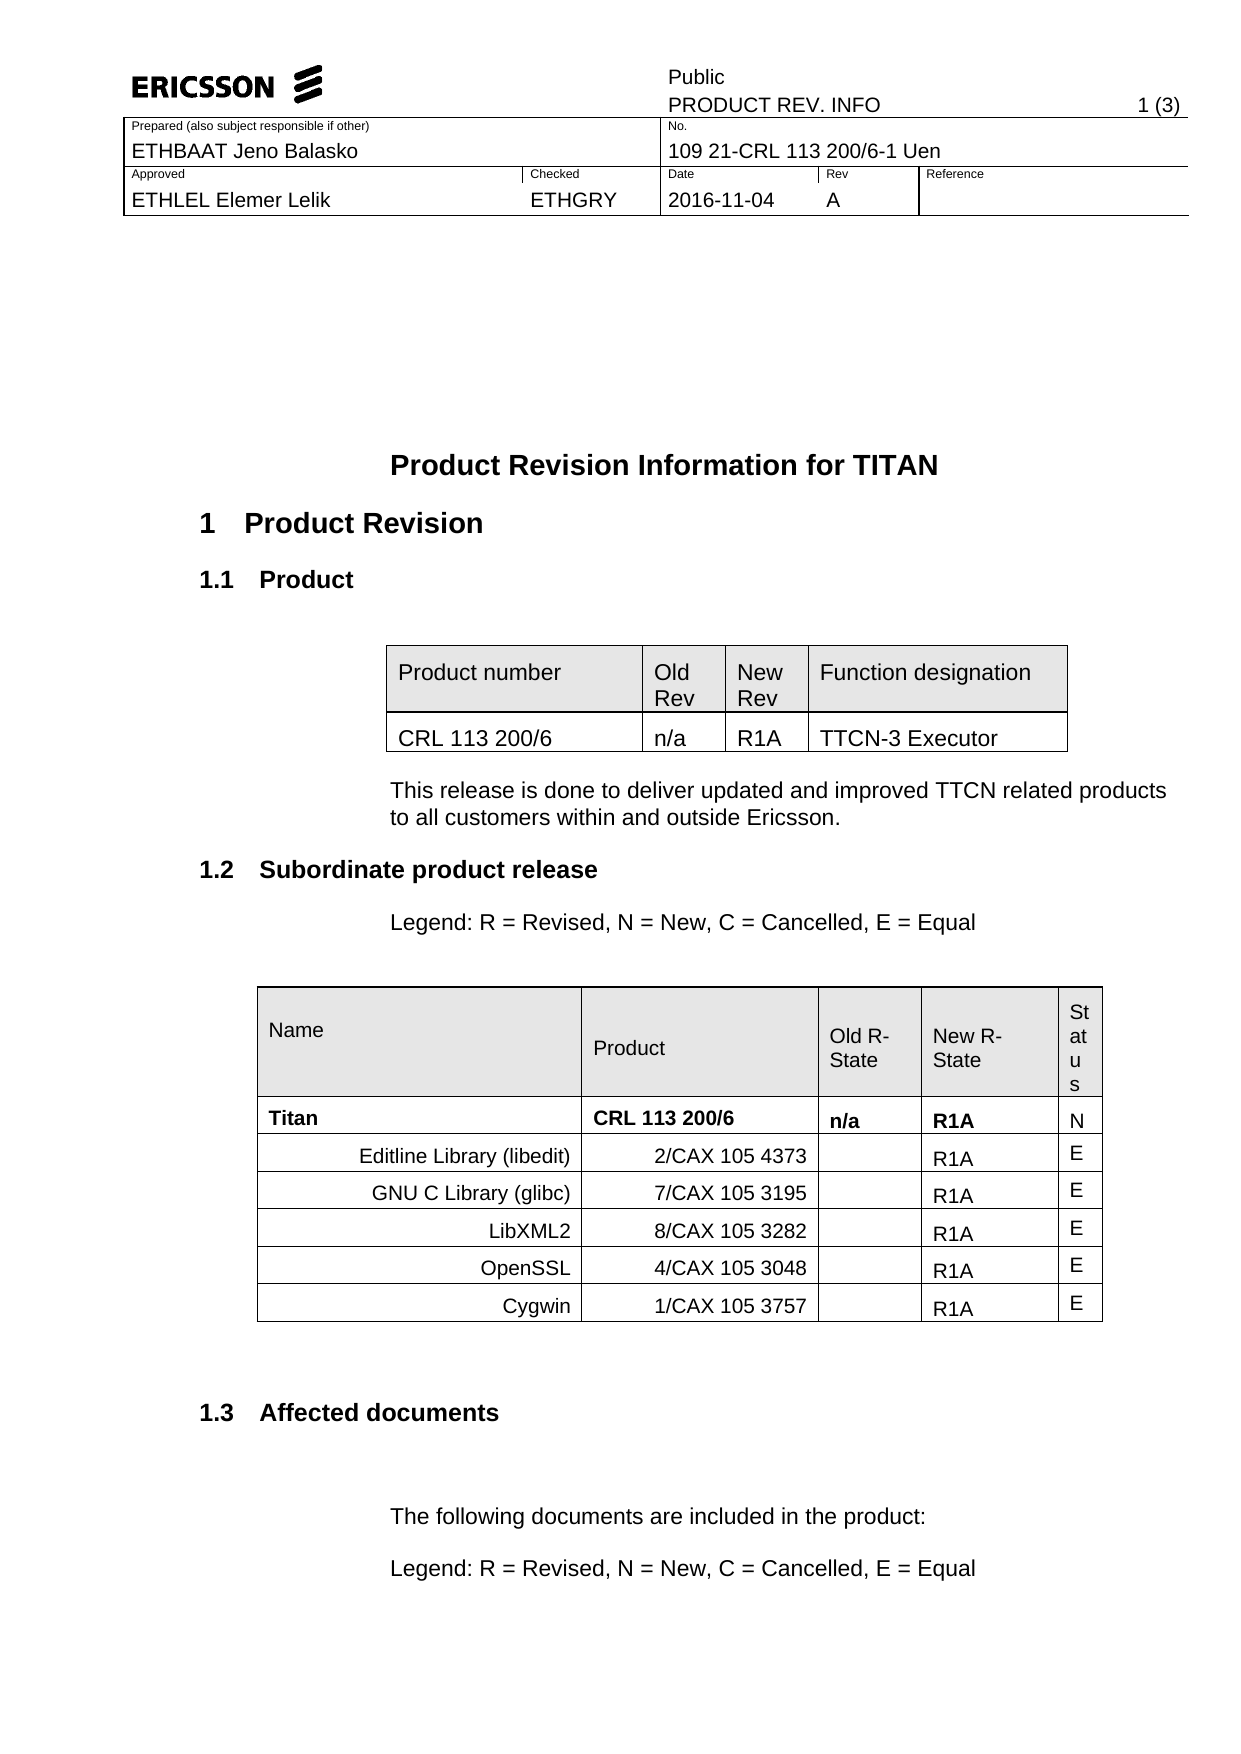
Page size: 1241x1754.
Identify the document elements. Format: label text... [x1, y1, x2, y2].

table_cell N [1059, 1097, 1102, 1133]
subtitle Affected documents [199, 1398, 1181, 1427]
table_header Status [1059, 988, 1102, 1096]
table_header Old Rev [643, 646, 725, 711]
text The following documents are included in the product: [390, 1503, 1181, 1530]
table_cell [819, 1284, 921, 1321]
table_cell E [1059, 1247, 1102, 1283]
table_cell E [1059, 1284, 1102, 1321]
table_cell [819, 1172, 921, 1208]
table_header Product number [387, 646, 642, 711]
table_cell Editline Library (libedit) [258, 1134, 581, 1171]
table_cell n/a [819, 1097, 921, 1133]
table_cell R1A [922, 1284, 1058, 1321]
subtitle Product [199, 565, 1181, 594]
table_cell Cygwin [258, 1284, 581, 1321]
table_header New R-State [922, 988, 1058, 1096]
table_cell 1/CAX 105 3757 [582, 1284, 818, 1321]
table_header Function designation [809, 646, 1067, 711]
table_cell R1A [726, 713, 808, 751]
table_header New Rev [726, 646, 808, 711]
picture [131, 64, 323, 104]
table_cell 7/CAX 105 3195 [582, 1172, 818, 1208]
table_cell OpenSSL [258, 1247, 581, 1283]
table_cell [819, 1134, 921, 1171]
table_cell E [1059, 1134, 1102, 1171]
table_cell LibXML2 [258, 1209, 581, 1246]
table_cell GNU C Library (glibc) [258, 1172, 581, 1208]
subtitle Subordinate product release [199, 855, 1181, 884]
table_header Name [258, 988, 581, 1096]
table_cell TTCN-3 Executor [809, 713, 1067, 751]
table_cell E [1059, 1209, 1102, 1246]
table_cell R1A [922, 1209, 1058, 1246]
table_cell 8/CAX 105 3282 [582, 1209, 818, 1246]
table_cell n/a [643, 713, 725, 751]
table_cell R1A [922, 1134, 1058, 1171]
table_cell CRL 113 200/6 [582, 1097, 818, 1133]
table_cell R1A [922, 1172, 1058, 1208]
table_cell R1A [922, 1247, 1058, 1283]
table_header Old R-State [819, 988, 921, 1096]
table_cell 2/CAX 105 4373 [582, 1134, 818, 1171]
text This release is done to deliver updated and improved TTCN related products to all customers within and outside Ericsson. [390, 777, 1181, 830]
table_cell 4/CAX 105 3048 [582, 1247, 818, 1283]
title Product Revision Information for TITAN [390, 448, 1181, 481]
table_cell [819, 1209, 921, 1246]
table_cell E [1059, 1172, 1102, 1208]
text Legend: R = Revised, N = New, C = Cancelled, E = Equal [390, 909, 1181, 935]
subtitle Product Revision [199, 506, 1181, 540]
table_header Product [582, 988, 818, 1096]
table_cell R1A [922, 1097, 1058, 1133]
table_cell [819, 1247, 921, 1283]
table_cell Titan [258, 1097, 581, 1133]
text Legend: R = Revised, N = New, C = Cancelled, E = Equal [390, 1555, 1181, 1581]
table_cell CRL 113 200/6 [387, 713, 642, 751]
